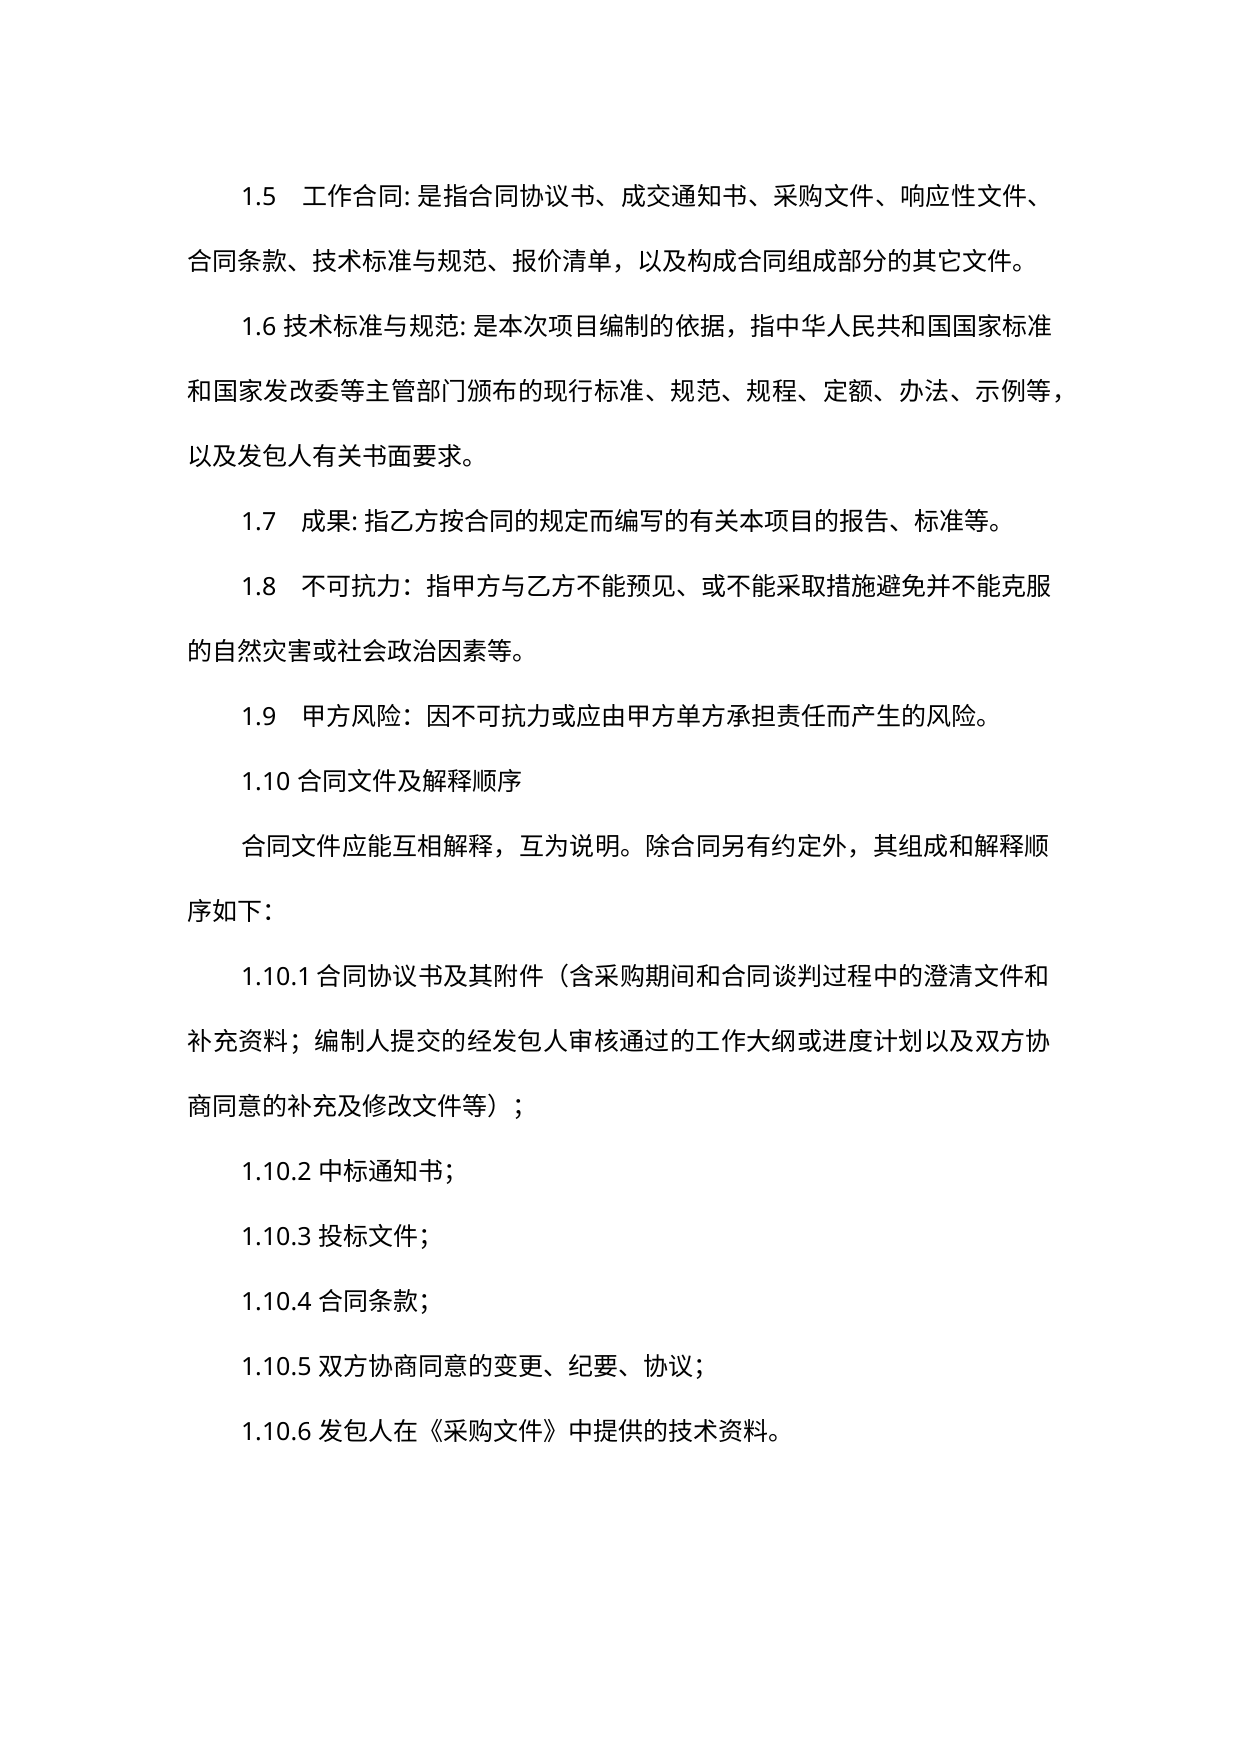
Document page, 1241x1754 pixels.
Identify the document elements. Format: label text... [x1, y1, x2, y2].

text 1.10 合同文件及解释顺序 [187, 747, 1053, 812]
text 1.8 不可抗力：指甲方与乙方不能预见、或不能采取措施避免并不能克服的自然灾害或社会政治因素等。 [187, 552, 1053, 682]
text 1.10.3 投标文件； [187, 1202, 1053, 1267]
text 1.10.4 合同条款； [187, 1267, 1053, 1332]
text 1.10.6 发包人在《采购文件》中提供的技术资料。 [187, 1397, 1053, 1462]
text 1.6 技术标准与规范: 是本次项目编制的依据，指中华人民共和国国家标准和国家发改委等主管部门颁布的现行标准、规范、规程、定额、办法、示例等，以及发包人有关书面要求。 [187, 292, 1053, 487]
text 合同文件应能互相解释，互为说明。除合同另有约定外，其组成和解释顺序如下： [187, 812, 1053, 942]
text 1.5 工作合同: 是指合同协议书、成交通知书、采购文件、响应性文件、合同条款、技术标准与规范、报价清单，以及构成合同组成部分的其它文件。 [187, 162, 1053, 292]
text 1.10.2 中标通知书； [187, 1137, 1053, 1202]
text 1.10.1合同协议书及其附件（含采购期间和合同谈判过程中的澄清文件和补充资料；编制人提交的经发包人审核通过的工作大纲或进度计划以及双方协商同意的补充及修改文件等）； [187, 942, 1053, 1137]
text 1.9 甲方风险：因不可抗力或应由甲方单方承担责任而产生的风险。 [187, 682, 1053, 747]
text 1.7 成果: 指乙方按合同的规定而编写的有关本项目的报告、标准等。 [187, 487, 1053, 552]
text 1.10.5 双方协商同意的变更、纪要、协议； [187, 1332, 1053, 1397]
